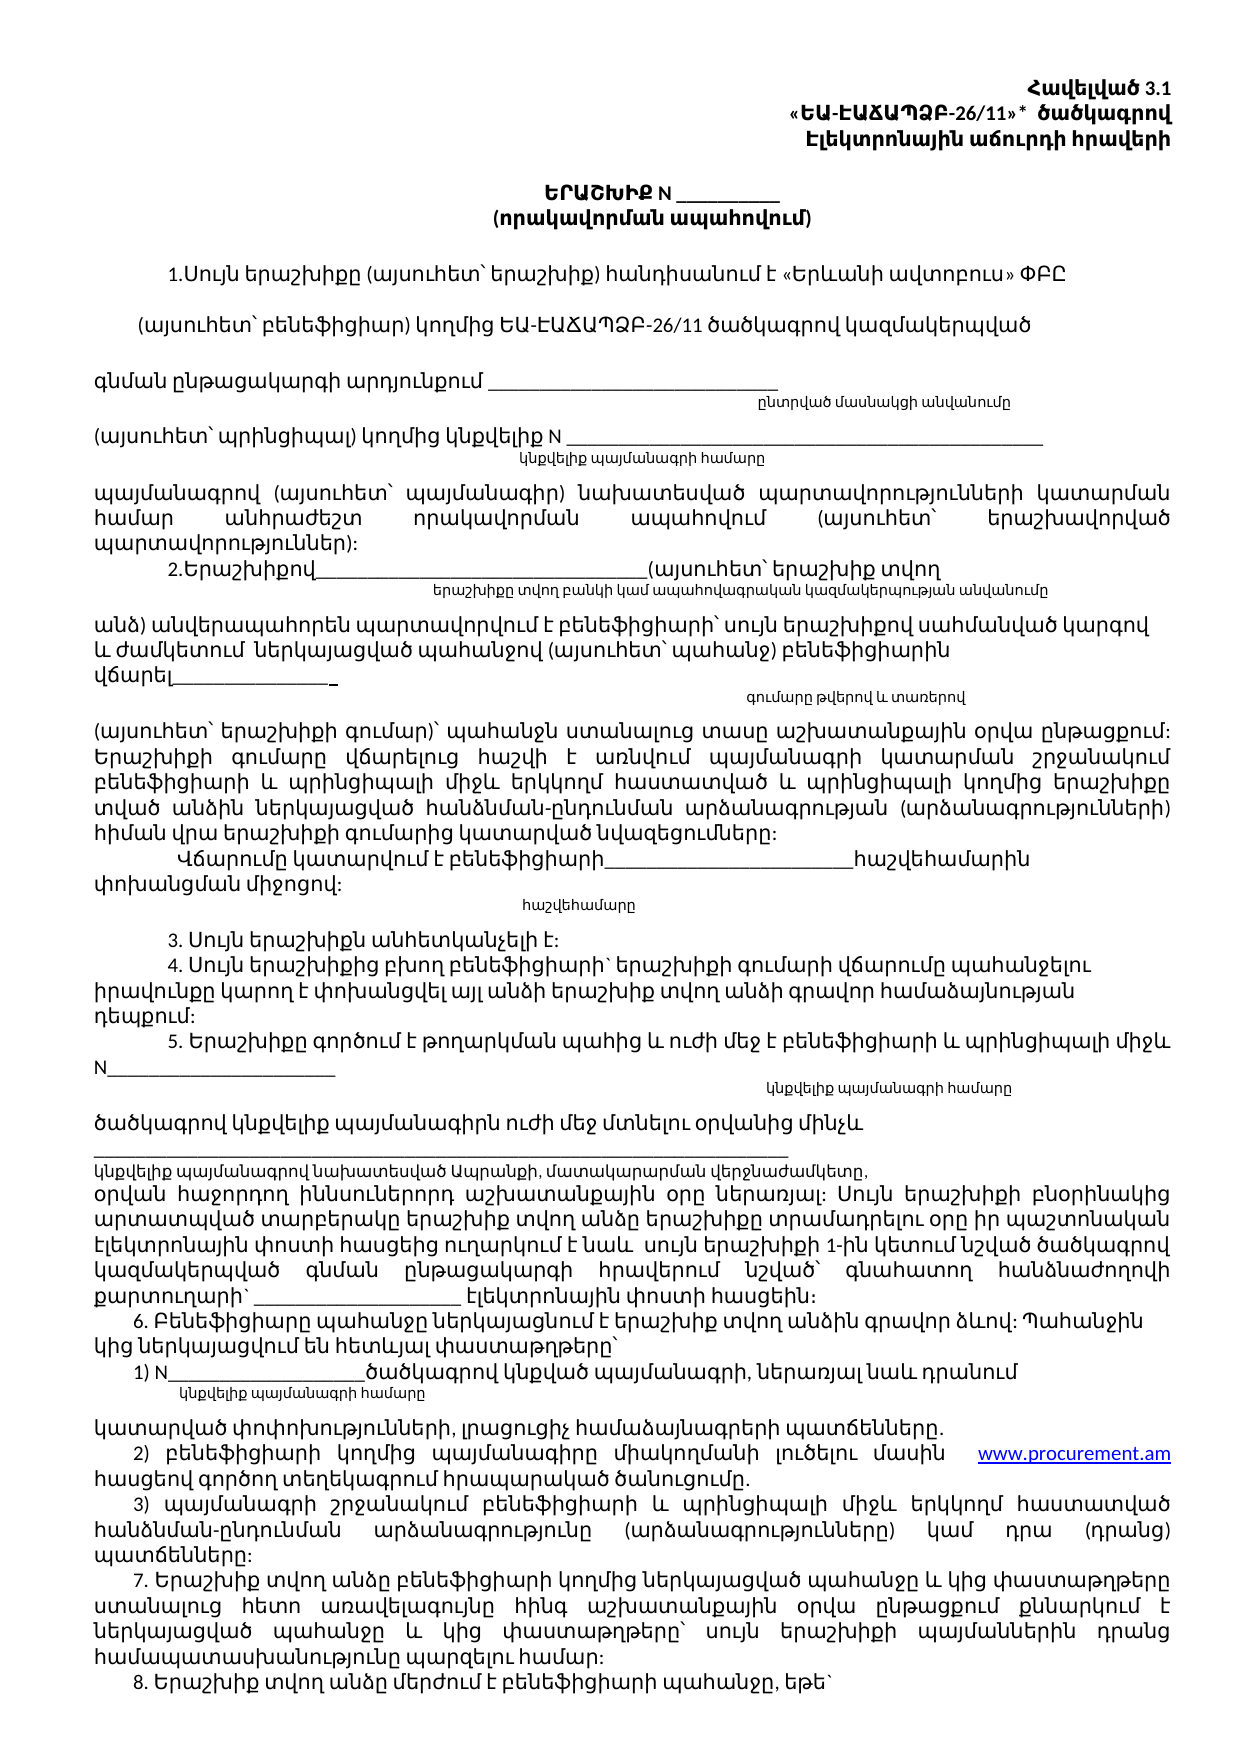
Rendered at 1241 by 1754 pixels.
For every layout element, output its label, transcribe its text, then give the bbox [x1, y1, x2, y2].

text Վճարումը կատարվում է բենեֆիցիարի________________________հաշվեհամարին փոխանցման միջոցով: [94, 846, 1171, 897]
text 8. Երաշխիք տվող անձը մերժում է բենեֆիցիարի պահանջը, եթե` [94, 1669, 1171, 1695]
text 4. Սույն երաշխիքից բխող բենեֆիցիարի` երաշխիքի գումարի վճարումը պահանջելու իրավունքը կարող է փոխանցվել այլ անձի երաշխիք տվող անձի գրավոր համաձայնության դեպքում: [94, 952, 1171, 1029]
text 3. Սույն երաշխիքն անհետկանչելի է: [94, 927, 1171, 952]
text երաշխիքը տվող բանկի կամ ապահովագրական կազմակերպության անվանումը [94, 581, 1171, 612]
text անձ) անվերապահորեն պարտավորվում է բենեֆիցիարի՝ սույն երաշխիքով սահմանված կարգով և ժամկետում ներկայացված պահանջով (այսուհետ՝ պահանջ) բենեֆիցիարին վճարել_______________ [94, 612, 1171, 688]
text 2) բենեֆիցիարի կողմից պայմանագիրը միակողմանի լուծելու մասին www.procurement.am հասցեով գործող տեղեկագրում հրապարակած ծանուցումը. [94, 1441, 1171, 1491]
text կնքվելիք պայմանագրով նախատեսված Ապրանքի, մատակարարման վերջնաժամկետը, [94, 1161, 1171, 1181]
text 6. Բենեֆիցիարը պահանջը ներկայացնում է երաշխիք տվող անձին գրավոր ձևով: Պահանջին կից ներկայացվում են հետևյալ փաստաթղթերը՝ [94, 1308, 1171, 1359]
text կնքվելիք պայմանագրի համարը [94, 1384, 1171, 1415]
text գնման ընթացակարգի արդյունքում ____________________________ [94, 368, 1171, 393]
text 3) պայմանագրի շրջանակում բենեֆիցիարի և պրինցիպալի միջև երկկողմ հաստատված հանձնման-ընդունման արձանագրությունը (արձանագրությունները) կամ դրա (դրանց) պատճենները: [94, 1491, 1171, 1568]
text հաշվեհամարը [167, 897, 1171, 927]
text (այսուհետ՝ պրինցիպալ) կողմից կնքվելիք N ______________________________________________ կնքվելիք պայմանագրի համարը [94, 424, 1171, 480]
text կատարված փոփոխությունների, լրացուցիչ համաձայնագրերի պատճենները. [94, 1415, 1171, 1441]
text կնքվելիք պայմանագրի համարը [610, 1079, 1171, 1110]
text (այսուհետ՝ երաշխիքի գումար)՝ պահանջն ստանալուց տասը աշխատանքային օրվա ընթացքում: Երաշխիքի գումարը վճարելուց հաշվի է առնվում պայմանագրի կատարման շրջանակում բենեֆիցիարի և պրինցիպալի միջև երկկողմ հաստատված և պրինցիպալի կողմից երաշխիքը տված անձին ներկայացված հանձնման-ընդունման արձանագրության (արձանագրությունների) հիման վրա երաշխիքի գումարից կատարված նվազեցումները: [94, 719, 1171, 846]
text (այսուհետ՝ բենեֆիցիար) կողմից ԵԱ-ԷԱՃԱՊՁԲ-26/11 ծածկագրով կազմակերպված [94, 312, 1171, 368]
text օրվան հաջորդող իննսուներորդ աշխատանքային օրը ներառյալ: Սույն երաշխիքի բնօրինակից արտատպված տարբերակը երաշխիք տվող անձը երաշխիքը տրամադրելու օրը իր պաշտոնական էլեկտրոնային փոստի հասցեից ուղարկում է նաև սույն երաշխիքի 1-ին կետում նշված ծածկագրով կազմակերպված գնման ընթացակարգի հրավերում նշված՝ գնահատող հանձնաժողովի քարտուղարի` ____________________ էլեկտրոնային փոստի հասցեին։ [94, 1181, 1171, 1308]
text 1) N___________________ծածկագրով կնքված պայմանագրի, ներառյալ նաև դրանում [94, 1359, 1171, 1384]
text Էլեկտրոնային աճուրդի հրավերի [94, 126, 1171, 151]
text Հավելված 3.1 [94, 75, 1171, 100]
text 1.Սույն երաշխիքը (այսուհետ՝ երաշխիք) հանդիսանում է «Երևանի ավտոբուս» ՓԲԸ [94, 261, 1171, 286]
text 5. Երաշխիքը գործում է թողարկման պահից և ուժի մեջ է բենեֆիցիարի և պրինցիպալի միջև N______________________ [94, 1029, 1171, 1079]
text գումարը թվերով և տառերով [241, 688, 1171, 719]
text ծածկագրով կնքվելիք պայմանագիրն ուժի մեջ մտնելու օրվանից մինչև [94, 1110, 1171, 1136]
text պայմանագրով (այսուհետ՝ պայմանագիր) նախատեսված պարտավորությունների կատարման համար անհրաժեշտ որակավորման ապահովում (այսուհետ՝ երաշխավորված պարտավորություններ): [94, 480, 1171, 556]
text ընտրված մասնակցի անվանումը [94, 393, 1171, 424]
text 2.Երաշխիքով________________________________(այսուհետ՝ երաշխիք տվող [94, 556, 1171, 581]
text «ԵԱ-ԷԱՃԱՊՁԲ-26/11»* ծածկագրով [94, 100, 1171, 126]
text 7. Երաշխիք տվող անձը բենեֆիցիարի կողմից ներկայացված պահանջը և կից փաստաթղթերը ստանալուց հետո առավելագույնը հինգ աշխատանքային օրվա ընթացքում քննարկում է ներկայացված պահանջը և կից փաստաթղթերը՝ սույն երաշխիքի պայմաններին դրանց համապատասխանությունը պարզելու համար: [94, 1568, 1171, 1669]
text ԵՐԱՇԽԻՔ N __________ [94, 180, 1171, 205]
text (որակավորման ապահովում) [94, 205, 1171, 231]
text ___________________________________________________________________ [94, 1136, 1171, 1161]
